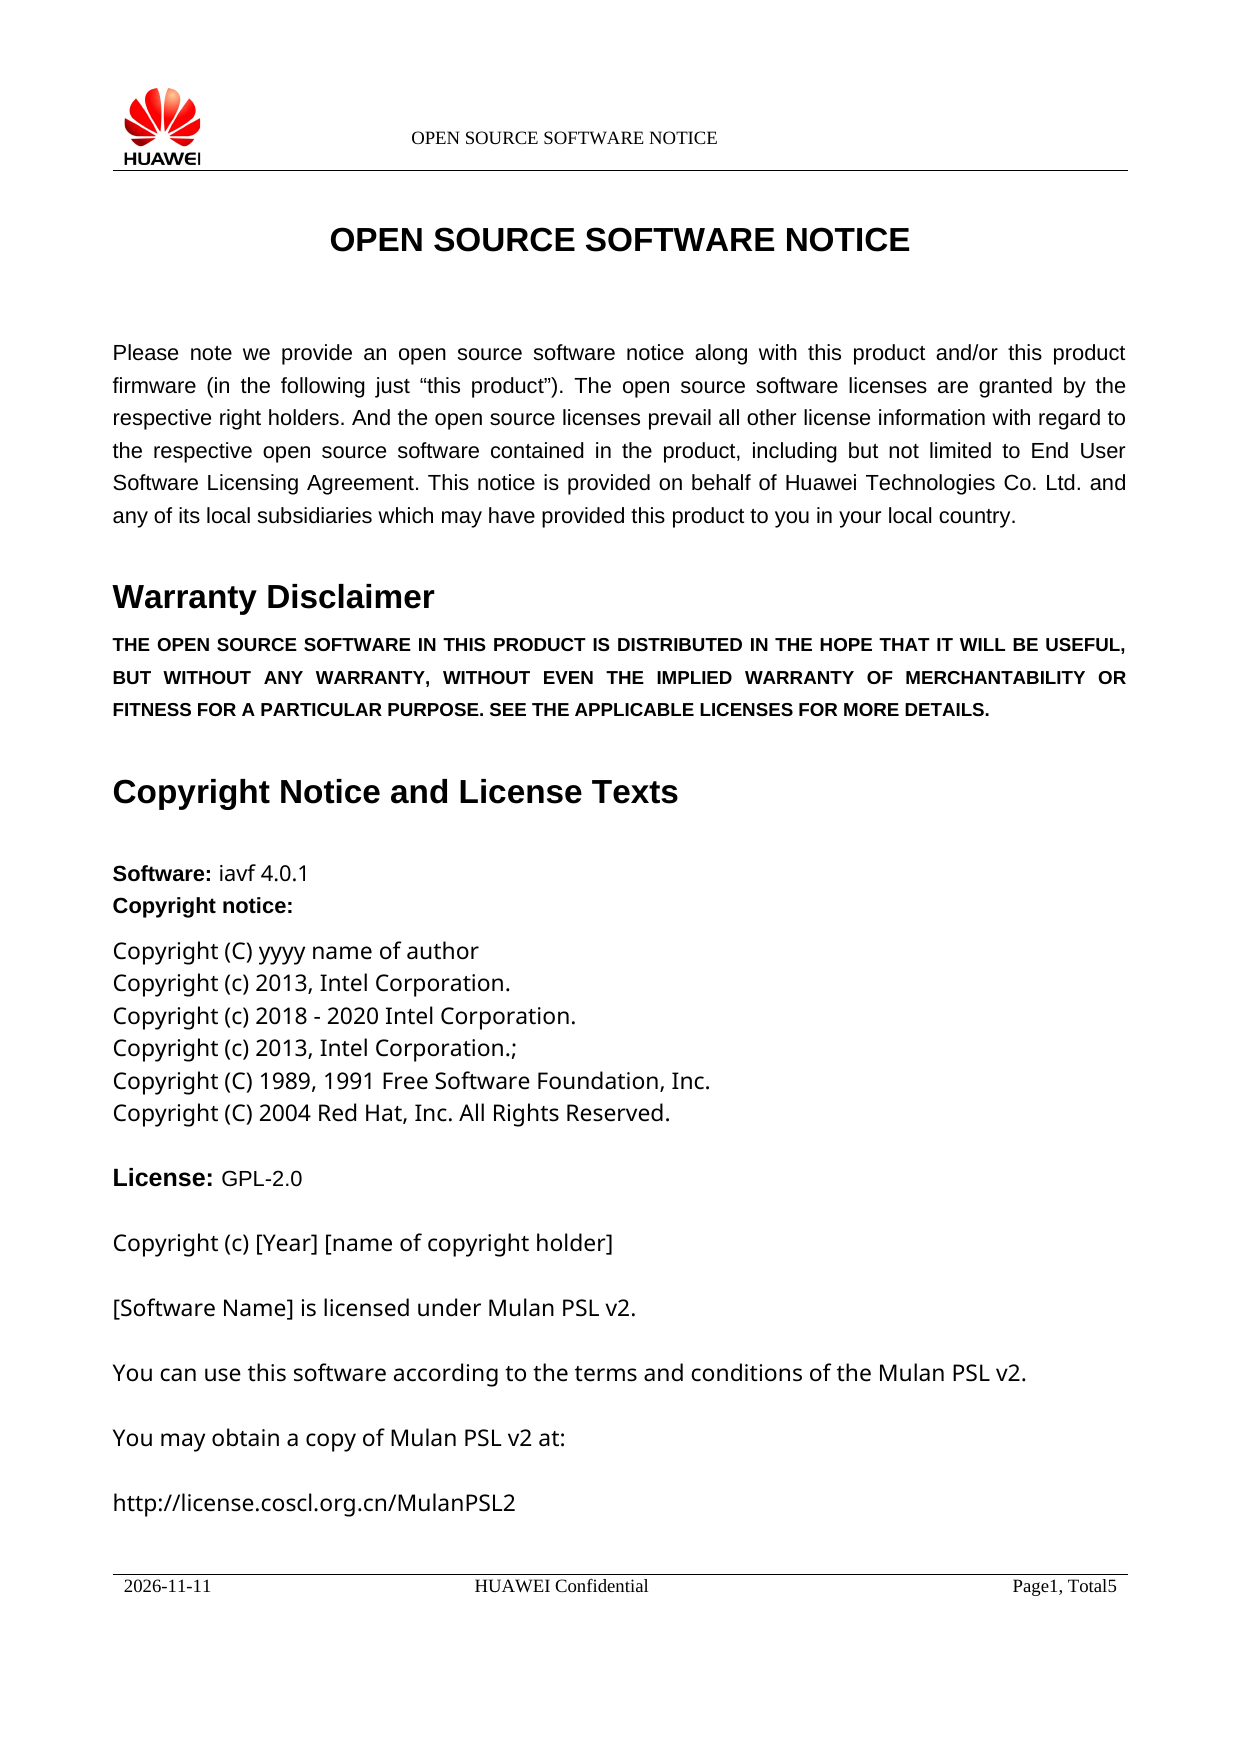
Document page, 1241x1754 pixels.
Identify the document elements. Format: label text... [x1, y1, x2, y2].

text [Software Name] is licensed under Mulan PSL v2. [112, 1291, 1128, 1324]
text Copyright notice: [112, 889, 1128, 921]
text You may obtain a copy of Mulan PSL v2 at: [112, 1421, 1128, 1454]
text Warranty Disclaimer [112, 564, 1128, 629]
text License: GPL-2.0 [112, 1161, 1128, 1194]
text Copyright Notice and License Texts [112, 759, 1128, 824]
text Please note we provide an open source software notice along with this product and/or this product firmware (in the following just “this product”). The open source software licenses are granted by the respective right holders. And the open source licenses prevail all other license information with regard to the respective open source software contained in the product, including but not limited to End User Software Licensing Agreement. This notice is provided on behalf of Huawei Technologies Co. Ltd. and any of its local subsidiaries which may have provided this product to you in your local country. [112, 336, 1128, 531]
text Copyright (C) yyyy name of author Copyright (c) 2013, Intel Corporation. Copyright (c) 2018 - 2020 Intel Corporation. Copyright (c) 2013, Intel Corporation.; Copyright (C) 1989, 1991 Free Software Foundation, Inc. Copyright (C) 2004 Red Hat, Inc. All Rights Reserved. [112, 934, 1128, 1161]
picture [124, 88, 201, 165]
text Copyright (c) [Year] [name of copyright holder] [112, 1226, 1128, 1259]
text The open source software in this product is distributed in the hope that it will be useful, but WITHOUT ANY WARRANTY, without even the implied warranty of MERCHANTABILITY or FITNESS FOR A PARTICULAR PURPOSE. See the applicable licenses for more details. [112, 629, 1128, 726]
text You can use this software according to the terms and conditions of the Mulan PSL v2. [112, 1356, 1128, 1389]
text http://license.coscl.org.cn/MulanPSL2 [112, 1486, 1128, 1519]
text OPEN SOURCE SOFTWARE NOTICE [112, 206, 1128, 271]
title Software: iavf 4.0.1 [112, 856, 1128, 889]
